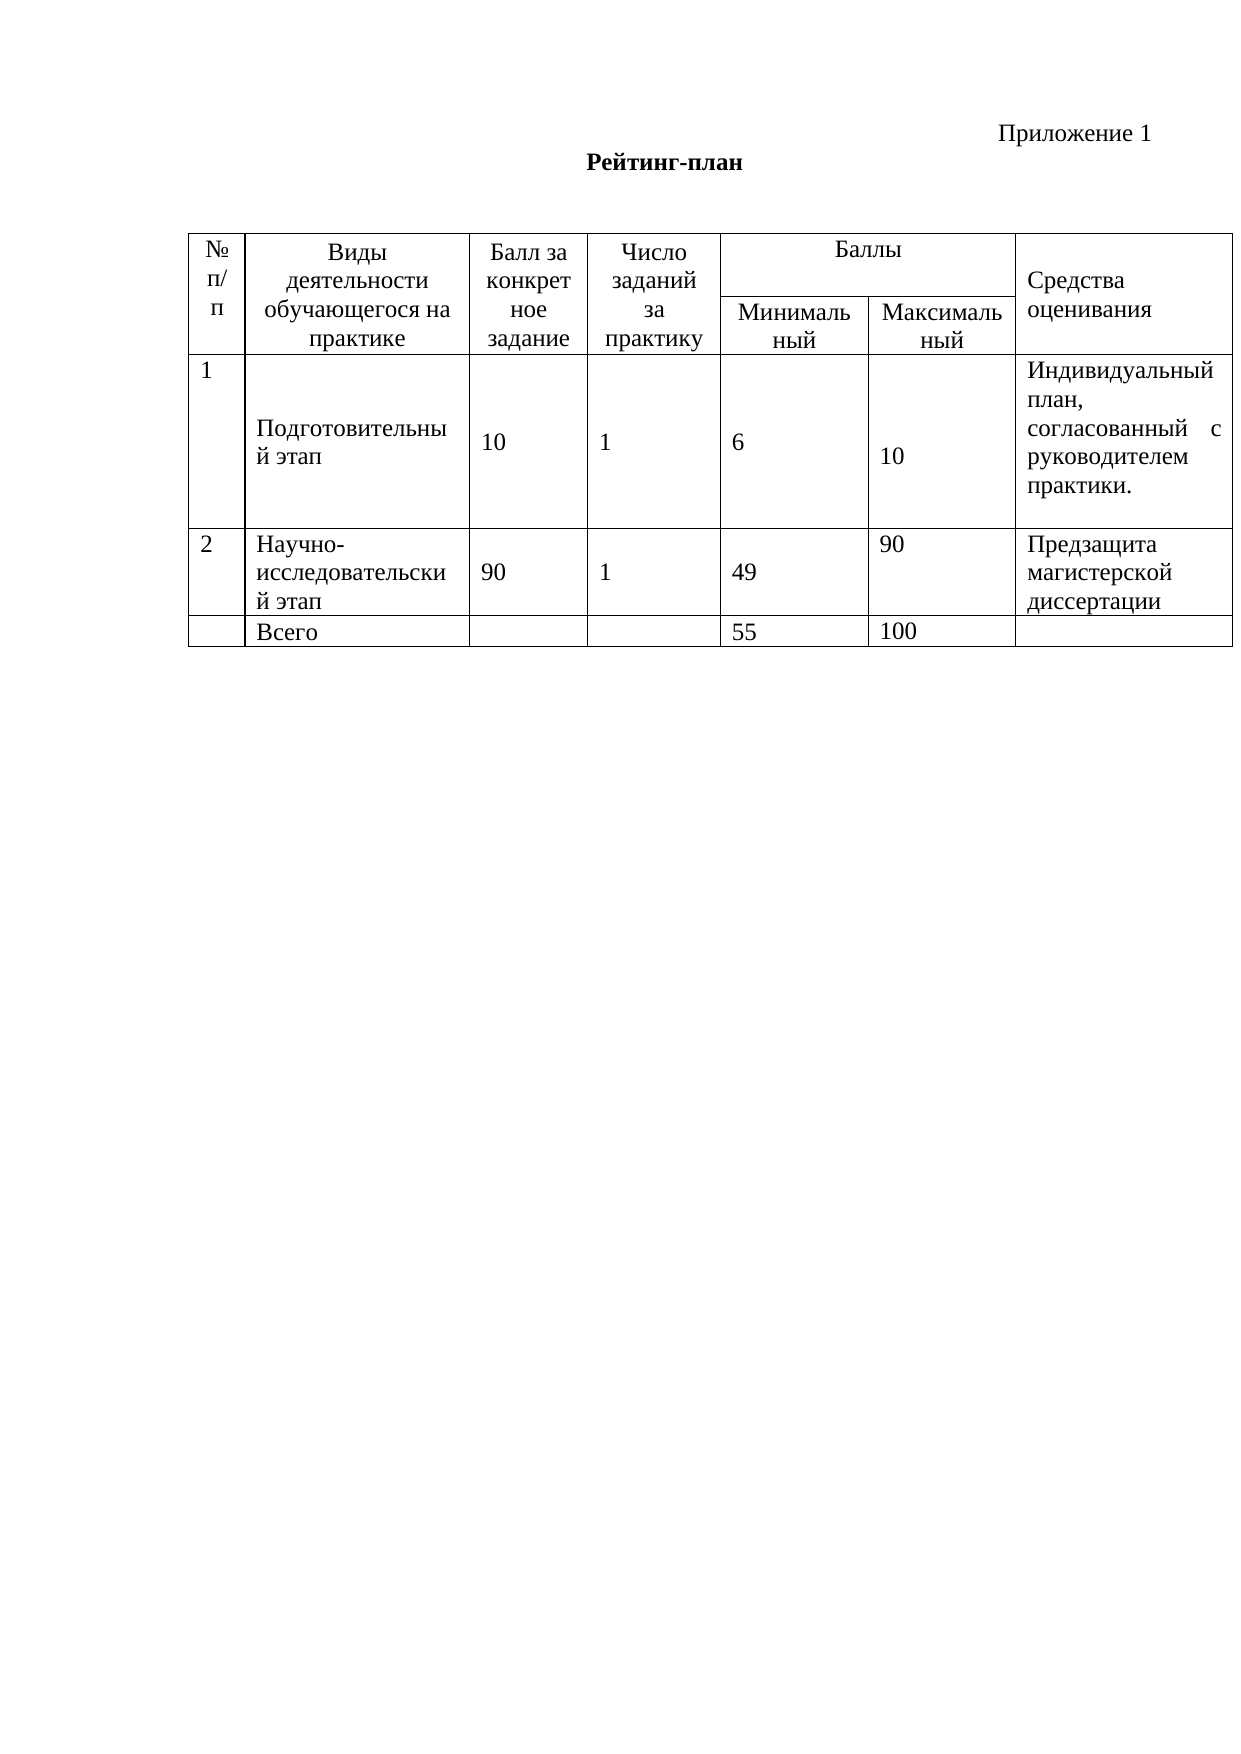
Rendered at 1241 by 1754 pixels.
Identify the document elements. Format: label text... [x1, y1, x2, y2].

table_cell 49 [721, 529, 868, 615]
table_cell 10 [470, 355, 587, 528]
table_cell 90 [470, 529, 587, 615]
table_cell Индивидуальный план, согласованный с руководителем практики. [1016, 355, 1232, 528]
table_header Баллы [721, 234, 1015, 296]
table_header Число заданий за практику [588, 234, 720, 354]
table_cell Максимальный [869, 297, 1015, 354]
table_cell Подготовительный этап [246, 355, 469, 528]
table_header Виды деятельности обучающегося на практике [246, 234, 469, 354]
table_cell 90 [869, 529, 1015, 615]
table_cell 2 [189, 529, 244, 615]
table_header № п/п [189, 234, 244, 354]
table_cell [588, 616, 720, 646]
table_cell [1016, 616, 1232, 646]
table_cell Минимальный [721, 297, 868, 354]
table_cell Предзащита магистерской диссертации [1016, 529, 1232, 615]
table_cell 10 [869, 355, 1015, 528]
table_cell [189, 616, 244, 646]
table_cell [470, 616, 587, 646]
table_header Средства оценивания [1016, 234, 1232, 354]
table_cell 1 [588, 529, 720, 615]
text Приложение 1 [177, 118, 1152, 147]
table_cell Научно-исследовательский этап [246, 529, 469, 615]
table_cell 55 [721, 616, 868, 646]
table_header Балл за конкретное задание [470, 234, 587, 354]
text Рейтинг-план [177, 147, 1152, 176]
table_cell 1 [189, 355, 244, 528]
table_cell 6 [721, 355, 868, 528]
table_cell 1 [588, 355, 720, 528]
table_cell 100 [869, 616, 1015, 646]
table_cell Всего [246, 616, 469, 646]
